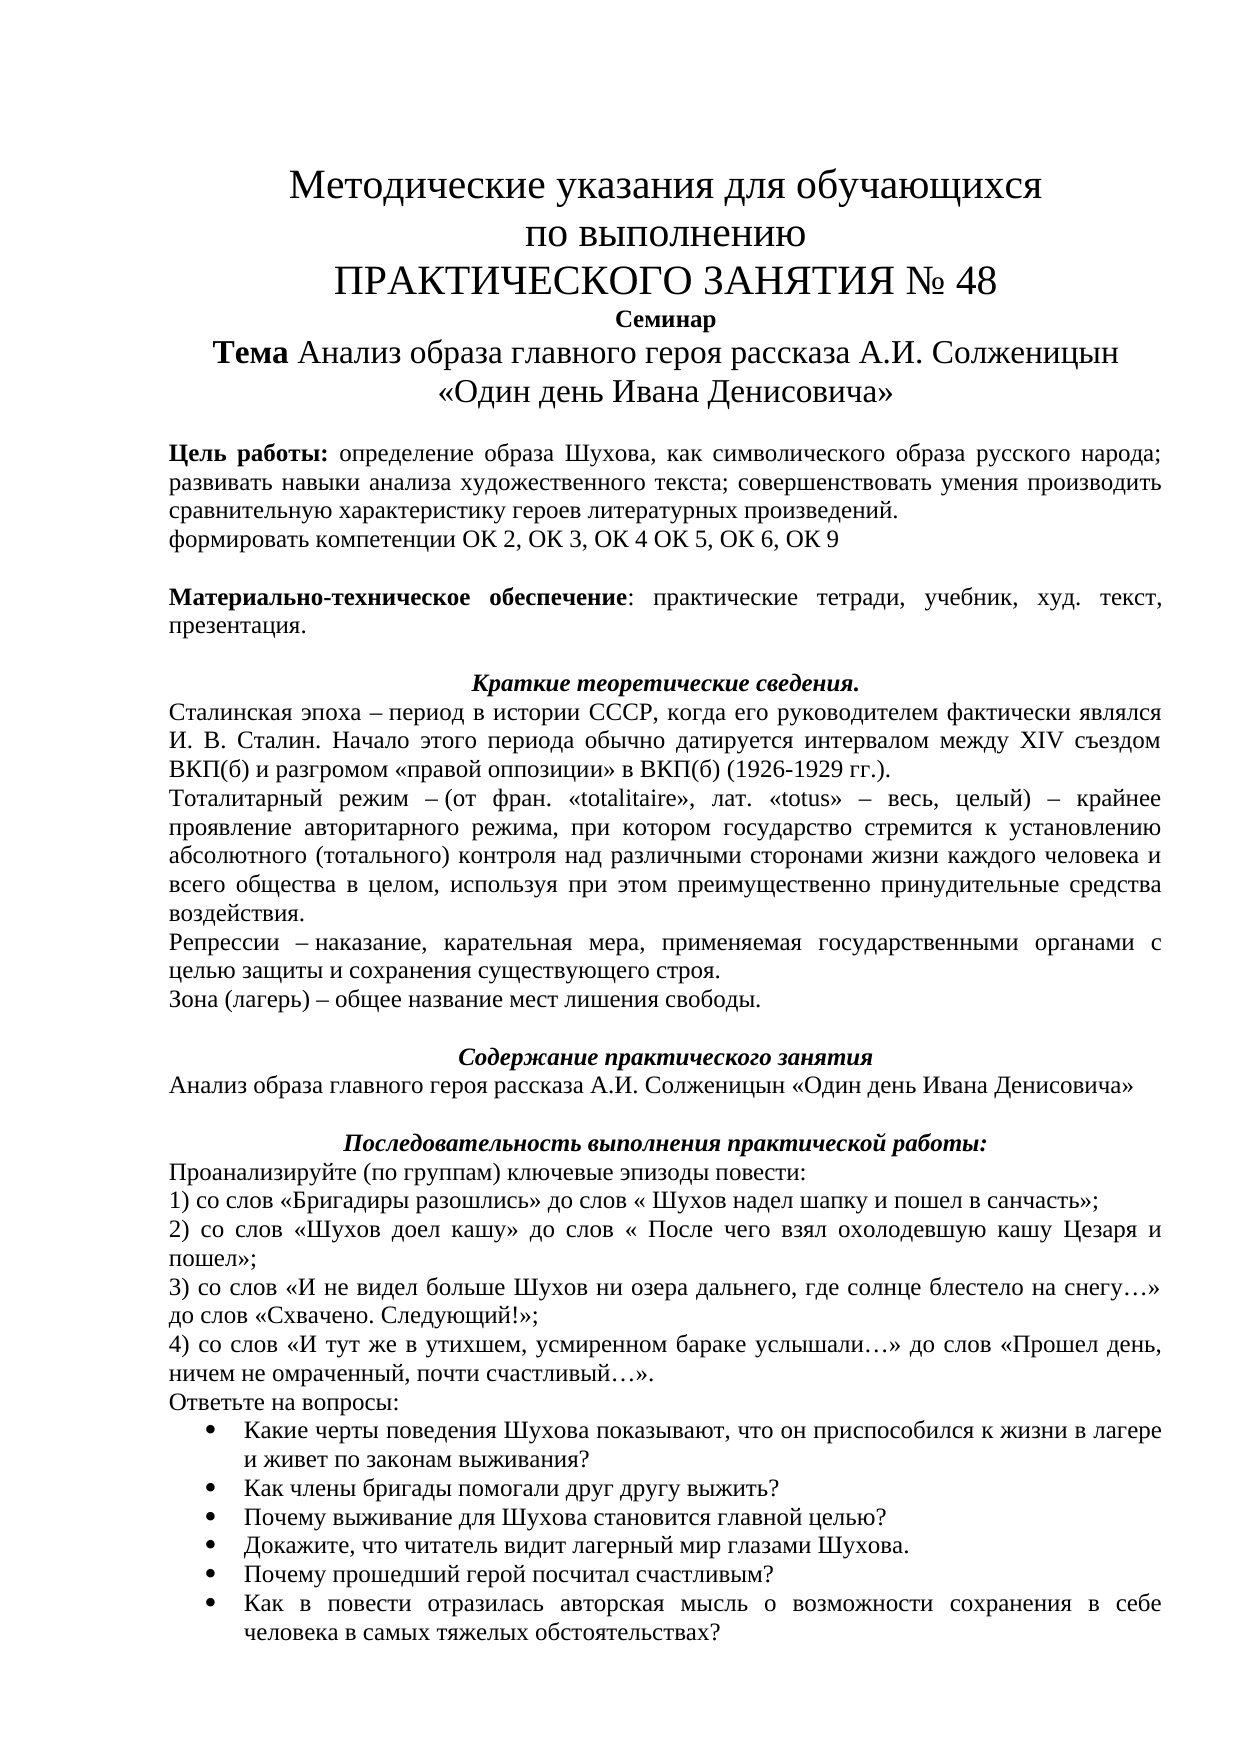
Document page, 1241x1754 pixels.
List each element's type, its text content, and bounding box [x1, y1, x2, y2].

text Тоталитарный режим – (от фран. «totalitaire», лат. «totus» – весь, целый) – крайнее проявление авторитарного режима, при котором государство стремится к установлению абсолютного (тотального) контроля над различными сторонами жизни каждого человека и всего общества в целом, используя при этом преимущественно принудительные средства воздействия. [169, 783, 1162, 927]
text Материально-техническое обеспечение: практические тетради, учебник, худ. текст, презентация. [169, 582, 1162, 639]
text Зона (лагерь) – общее название мест лишения свободы. [169, 984, 1162, 1013]
text Проанализируйте (по группам) ключевые эпизоды повести: [169, 1157, 1162, 1185]
text 1) со слов «Бригадиры разошлись» до слов « Шухов надел шапку и пошел в санчасть»; [169, 1185, 1162, 1214]
text формировать компетенции ОК 2, ОК 3, ОК 4 ОК 5, ОК 6, ОК 9 [169, 524, 1162, 553]
list Как члены бригады помогали друг другу выжить? [206, 1473, 1162, 1502]
text Репрессии – наказание, карательная мера, применяемая государственными органами с целью защиты и сохранения существующего строя. [169, 927, 1162, 984]
text ПРАКТИЧЕСКОГО ЗАНЯТИЯ № 48 [169, 256, 1162, 304]
text Сталинская эпоха – период в истории СССР, когда его руководителем фактически являлся И. В. Сталин. Начало этого периода обычно датируется интервалом между XIV съездом ВКП(б) и разгромом «правой оппозиции» в ВКП(б) (1926-1929 гг.). [169, 697, 1162, 783]
list Почему выживание для Шухова становится главной целью? [206, 1502, 1162, 1530]
list Докажите, что читатель видит лагерный мир глазами Шухова. [206, 1530, 1162, 1559]
text Тема Анализ образа главного героя рассказа А.И. Солженицын «Один день Ивана Денисовича» [169, 332, 1162, 409]
list Как в повести отразилась авторская мысль о возможности сохранения в себе человека в самых тяжелых обстоятельствах? [206, 1588, 1162, 1645]
list Какие черты поведения Шухова показывают, что он приспособился к жизни в лагере и живет по законам выживания? [206, 1415, 1162, 1473]
text 2) со слов «Шухов доел кашу» до слов « После чего взял охолодевшую кашу Цезаря и пошел»; [169, 1214, 1162, 1272]
text по выполнению [169, 208, 1162, 256]
text Ответьте на вопросы: [169, 1387, 1162, 1415]
text 3) со слов «И не видел больше Шухов ни озера дальнего, где солнце блестело на снегу…» до слов «Схвачено. Следующий!»; [169, 1272, 1162, 1329]
text Последовательность выполнения практической работы: [169, 1128, 1162, 1157]
text Семинар [169, 304, 1162, 332]
text Цель работы: определение образа Шухова, как символического образа русского народа; развивать навыки анализа художественного текста; совершенствовать умения производить сравнительную характеристику героев литературных произведений. [169, 438, 1162, 524]
text 4) со слов «И тут же в утихшем, усмиренном бараке услышали…» до слов «Прошел день, ничем не омраченный, почти счастливый…». [169, 1329, 1162, 1387]
text Методические указания для обучающихся [169, 160, 1162, 208]
text Краткие теоретические сведения. [169, 668, 1162, 697]
text Анализ образа главного героя рассказа А.И. Солженицын «Один день Ивана Денисовича» [169, 1070, 1162, 1099]
text Содержание практического занятия [169, 1042, 1162, 1070]
list Почему прошедший герой посчитал счастливым? [206, 1559, 1162, 1588]
